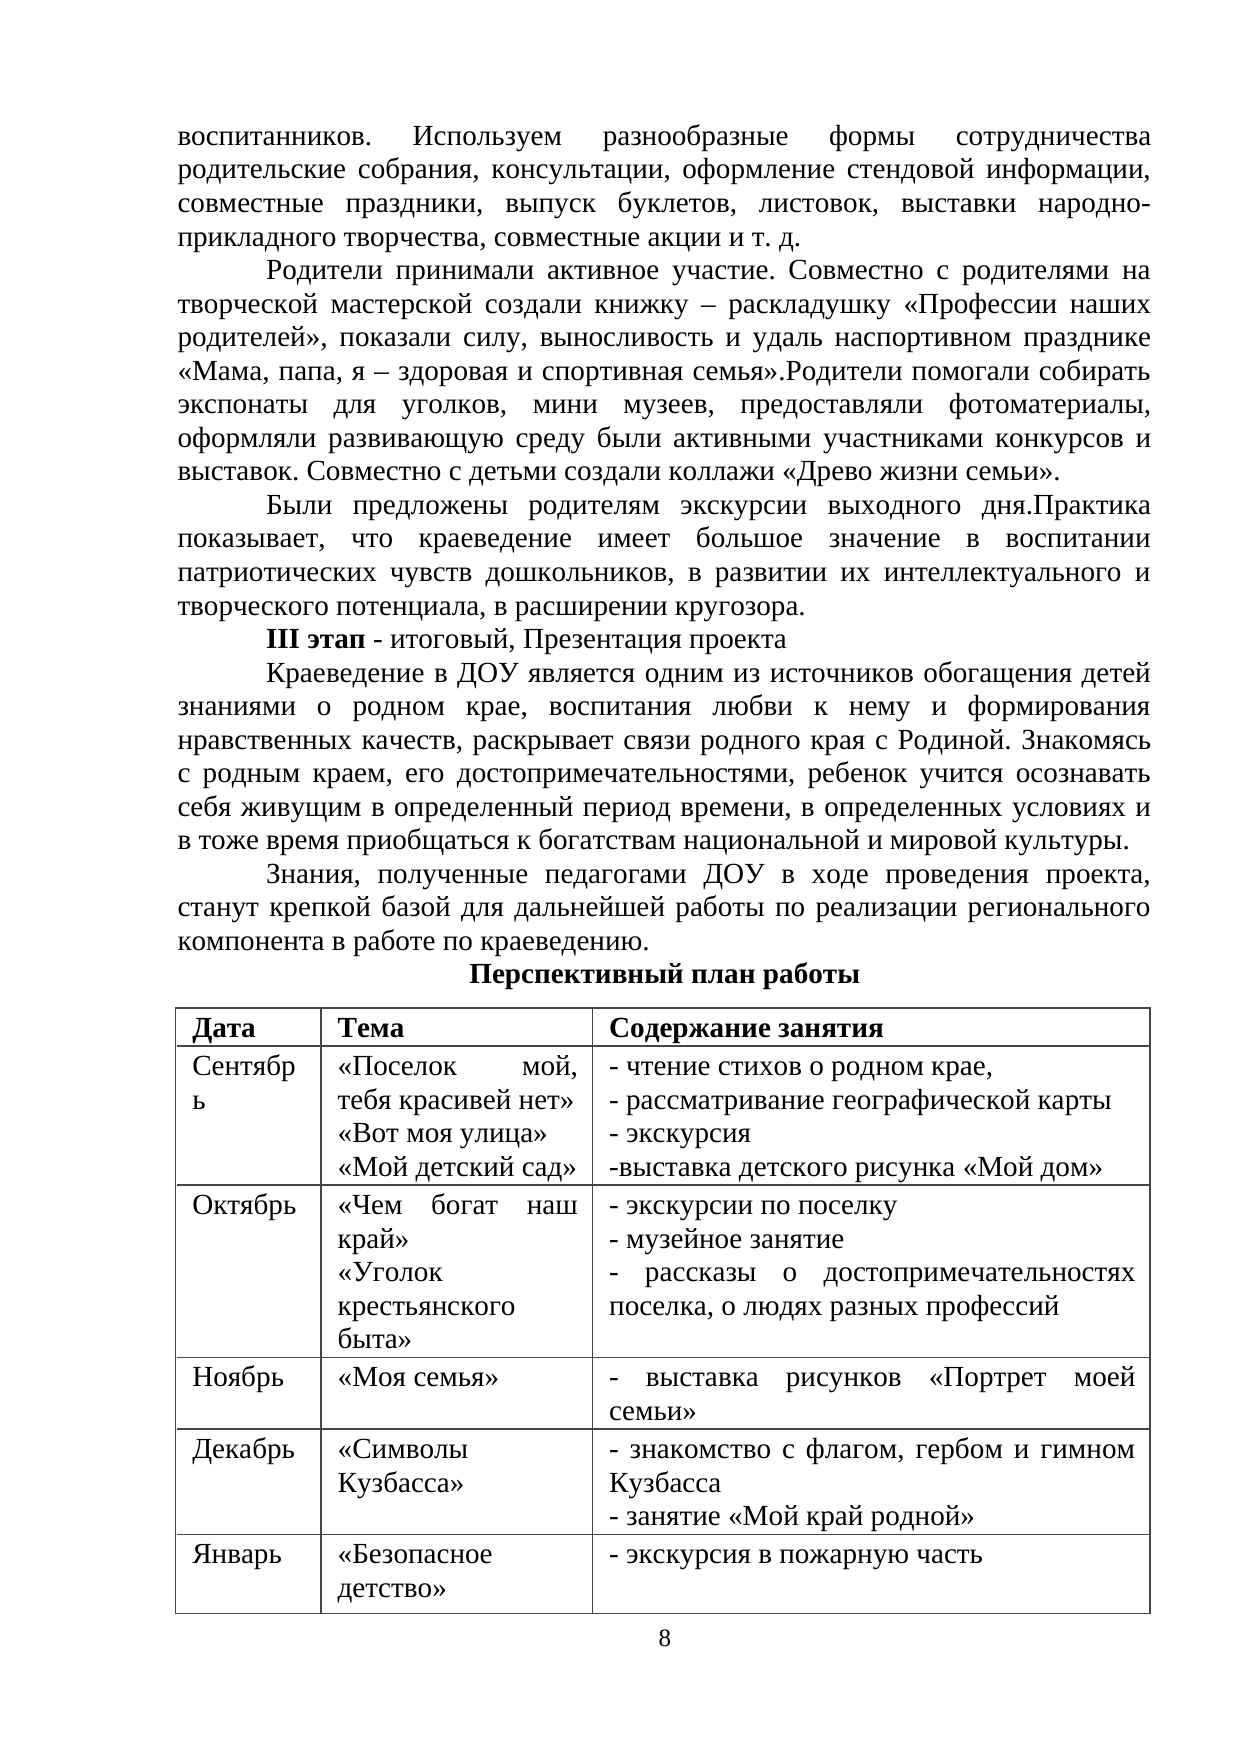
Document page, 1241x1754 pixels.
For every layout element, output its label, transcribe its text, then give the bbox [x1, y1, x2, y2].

table_cell - знакомство с флагом, гербом и гимном Кузбасса - занятие «Мой край родной» [593, 1430, 1149, 1533]
text III этап - итоговый, Презентация проекта [177, 621, 1152, 655]
table_cell «Поселок мой, тебя красивей нет» «Вот моя улица» «Мой детский сад» [322, 1047, 592, 1184]
text Были предложены родителям экскурсии выходного дня.Практика показывает, что краеведение имеет большое значение в воспитании патриотических чувств дошкольников, в развитии их интеллектуального и творческого потенциала, в расширении кругозора. [177, 487, 1152, 621]
table_cell - экскурсия в пожарную часть [593, 1535, 1149, 1613]
table_header Содержание занятия [593, 1009, 1149, 1045]
text Родители принимали активное участие. Совместно с родителями на творческой мастерской создали книжку – раскладушку «Профессии наших родителей», показали силу, выносливость и удаль наспортивном празднике «Мама, папа, я – здоровая и спортивная семья».Родители помогали собирать экспонаты для уголков, мини музеев, предоставляли фотоматериалы, оформляли развивающую среду были активными участниками конкурсов и выставок. Совместно с детьми создали коллажи «Древо жизни семьи». [177, 252, 1152, 487]
table_cell - выставка рисунков «Портрет моей семьи» [593, 1358, 1149, 1428]
table_cell «Чем богат наш край» «Уголок крестьянского быта» [322, 1186, 592, 1356]
table_cell - чтение стихов о родном крае, - рассматривание географической карты - экскурсия -выставка детского рисунка «Мой дом» [593, 1047, 1149, 1184]
table_cell «Моя семья» [322, 1358, 592, 1428]
table_cell Ноябрь [176, 1358, 320, 1428]
table_cell «Символы Кузбасса» [322, 1430, 592, 1533]
table_cell «Безопасное детство» [322, 1535, 592, 1613]
table_header Дата [176, 1009, 320, 1045]
table_cell Октябрь [176, 1185, 320, 1356]
text Краеведение в ДОУ является одним из источников обогащения детей знаниями о родном крае, воспитания любви к нему и формирования нравственных качеств, раскрывает связи родного края с Родиной. Знакомясь с родным краем, его достопримечательностями, ребенок учится осознавать себя живущим в определенный период времени, в определенных условиях и в тоже время приобщаться к богатствам национальной и мировой культуры. [177, 655, 1152, 856]
table_cell Сентябрь [176, 1046, 320, 1184]
text Знания, полученные педагогами ДОУ в ходе проведения проекта, станут крепкой базой для дальнейшей работы по реализации регионального компонента в работе по краеведению. [177, 856, 1152, 957]
text Перспективный план работы [177, 957, 1152, 990]
table_cell - экскурсии по поселку - музейное занятие - рассказы о достопримечательностях поселка, о людях разных профессий [593, 1186, 1149, 1356]
table_cell Январь [176, 1535, 320, 1613]
table_cell Декабрь [176, 1429, 320, 1533]
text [177, 118, 1152, 252]
table_header Тема [322, 1009, 592, 1045]
